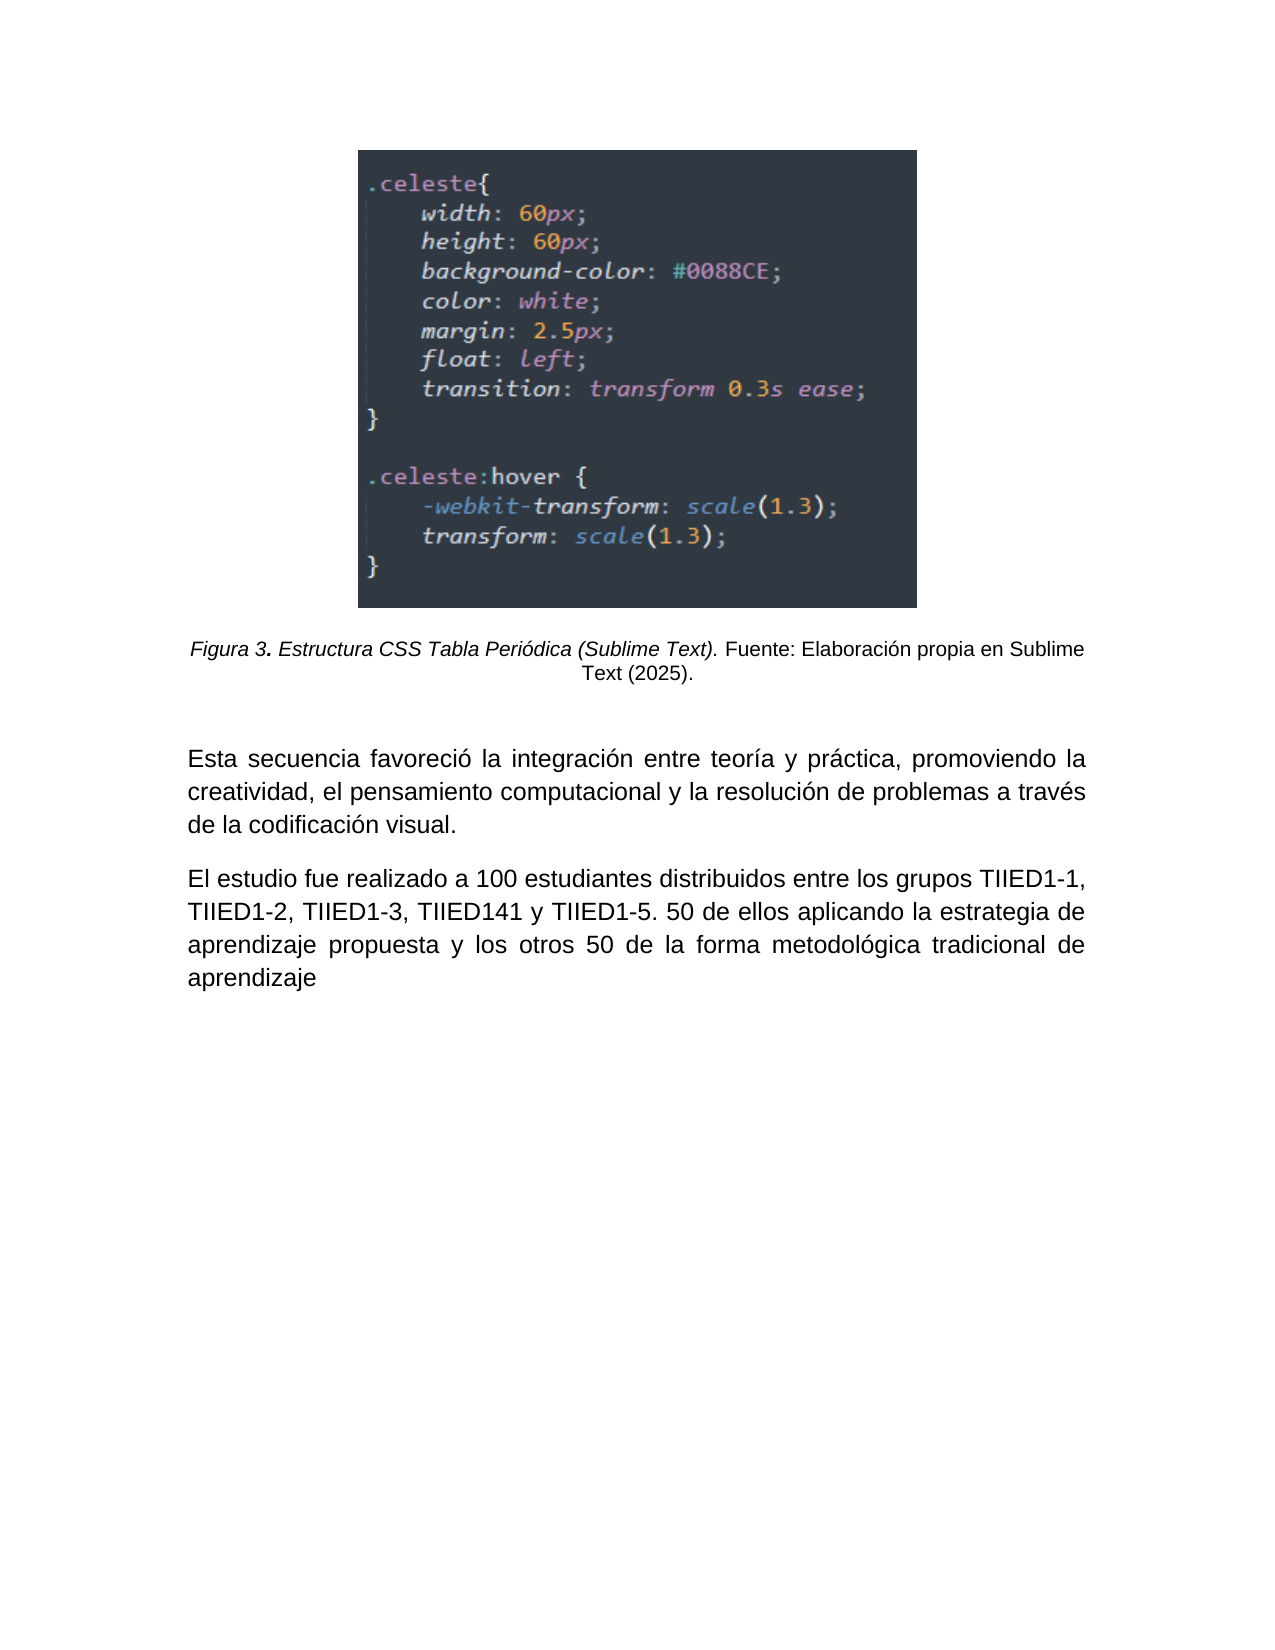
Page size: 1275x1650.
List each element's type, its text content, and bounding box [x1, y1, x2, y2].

picture [358, 150, 917, 608]
text Esta secuencia favoreció la integración entre teoría y práctica, promoviendo la creatividad, el pensamiento computacional y la resolución de problemas a través de la codificación visual. [187, 714, 1087, 839]
text Figura 3. Estructura CSS Tabla Periódica (Sublime Text). Fuente: Elaboración propia en Sublime Text (2025). [187, 637, 1087, 684]
text El estudio fue realizado a 100 estudiantes distribuidos entre los grupos TIIED1-1, TIIED1-2, TIIED1-3, TIIED141 y TIIED1-5. 50 de ellos aplicando la estrategia de aprendizaje propuesta y los otros 50 de la forma metodológica tradicional de aprendizaje [187, 864, 1087, 992]
